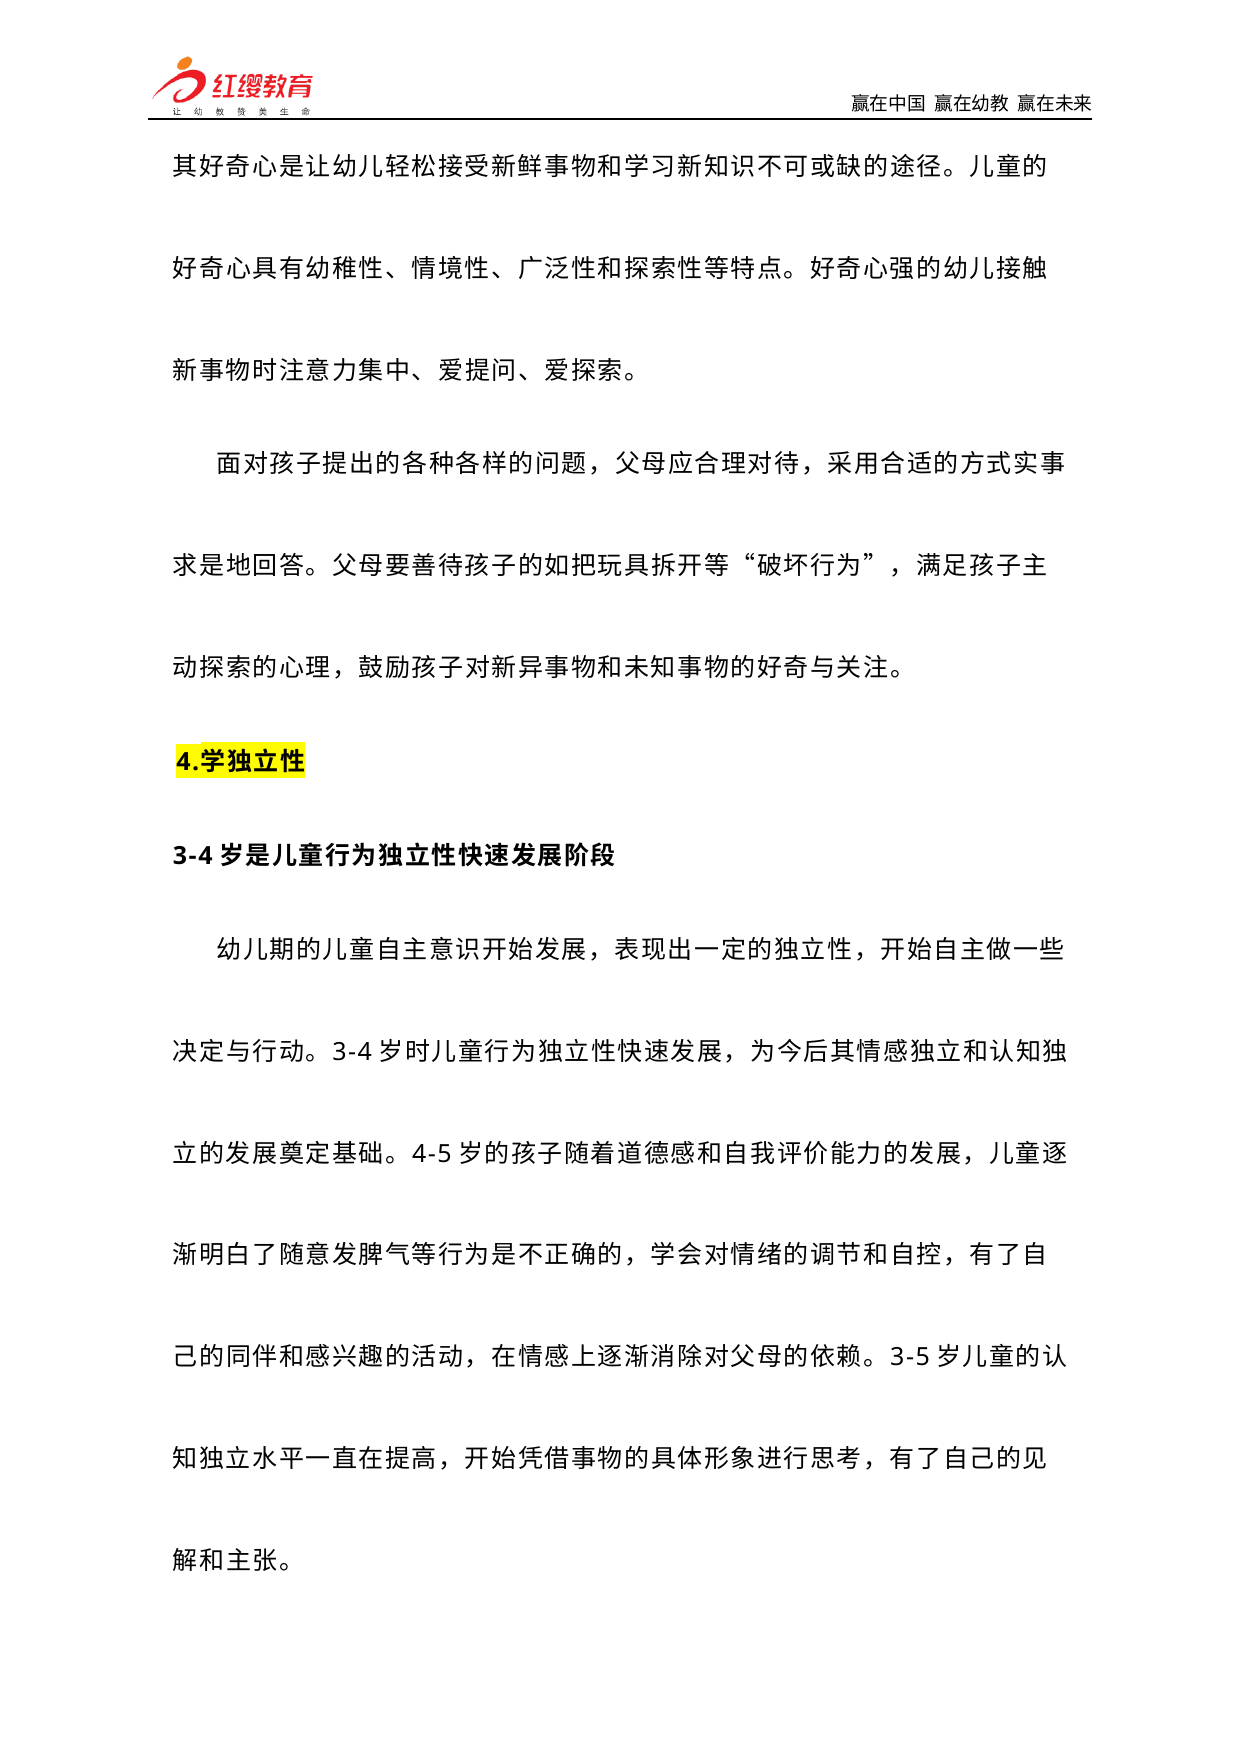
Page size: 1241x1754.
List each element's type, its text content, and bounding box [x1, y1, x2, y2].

text 面对孩子提出的各种各样的问题，父母应合理对待，采用合适的方式实事求是地回答。父母要善待孩子的如把玩具拆开等“破坏行为”，满足孩子主动探索的心理，鼓励孩子对新异事物和未知事物的好奇与关注。 [173, 428, 1067, 700]
text 4.学独立性 [148, 726, 1067, 794]
picture [147, 52, 317, 118]
text 3-4岁是儿童行为独立性快速发展阶段 [173, 819, 1067, 887]
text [173, 131, 1067, 402]
text 幼儿期的儿童自主意识开始发展，表现出一定的独立性，开始自主做一些决定与行动。3-4岁时儿童行为独立性快速发展，为今后其情感独立和认知独立的发展奠定基础。4-5岁的孩子随着道德感和自我评价能力的发展，儿童逐渐明白了随意发脾气等行为是不正确的，学会对情绪的调节和自控，有了自己的同伴和感兴趣的活动，在情感上逐渐消除对父母的依赖。3-5岁儿童的认知独立水平一直在提高，开始凭借事物的具体形象进行思考，有了自己的见解和主张。 [173, 913, 1067, 1593]
